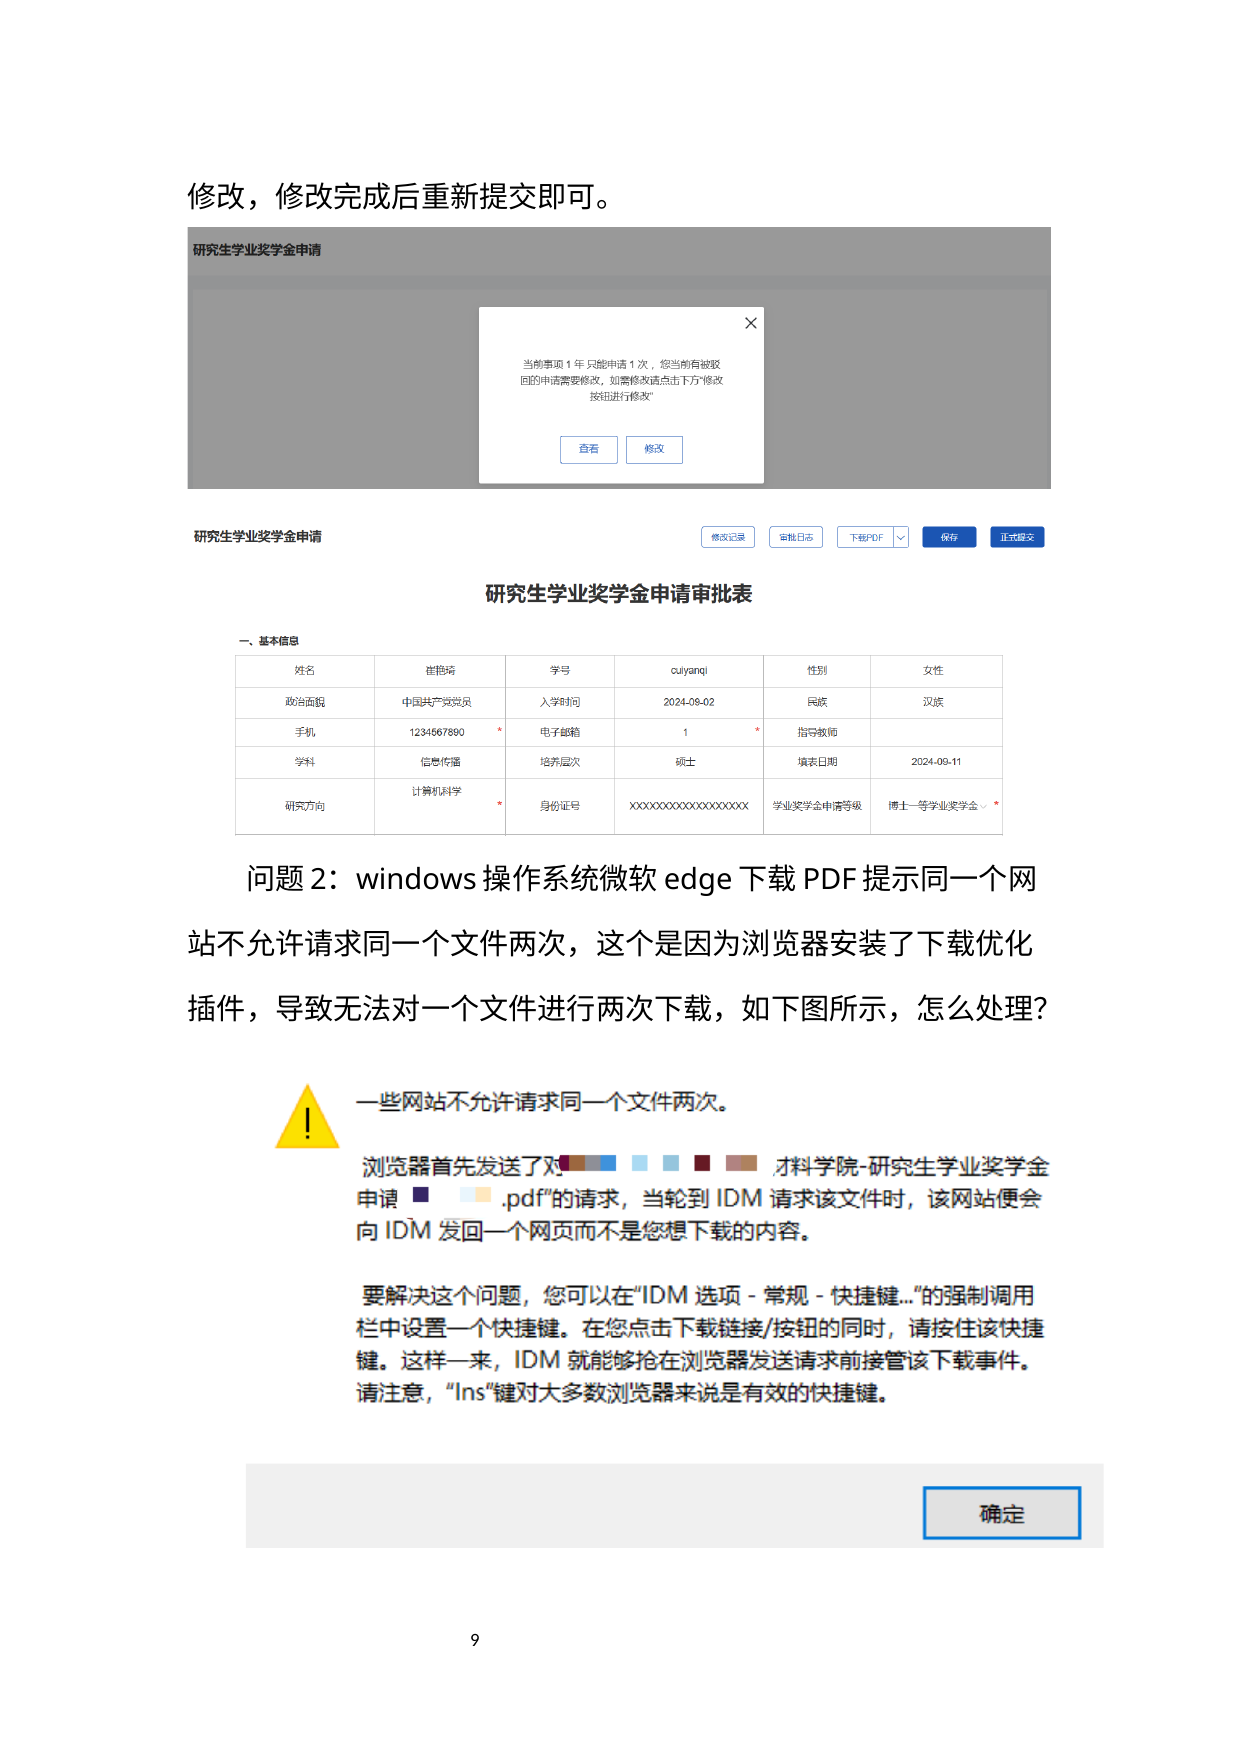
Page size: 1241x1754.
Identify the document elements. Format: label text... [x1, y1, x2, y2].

picture [187, 227, 1051, 489]
picture [187, 519, 1052, 836]
picture [245, 1039, 1104, 1548]
text 问题2：windows操作系统微软edge下载PDF提示同一个网站不允许请求同一个文件两次，这个是因为浏览器安装了下载优化插件，导致无法对一个文件进行两次下载，如下图所示，怎么处理？ [187, 844, 1053, 1039]
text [187, 162, 1053, 227]
